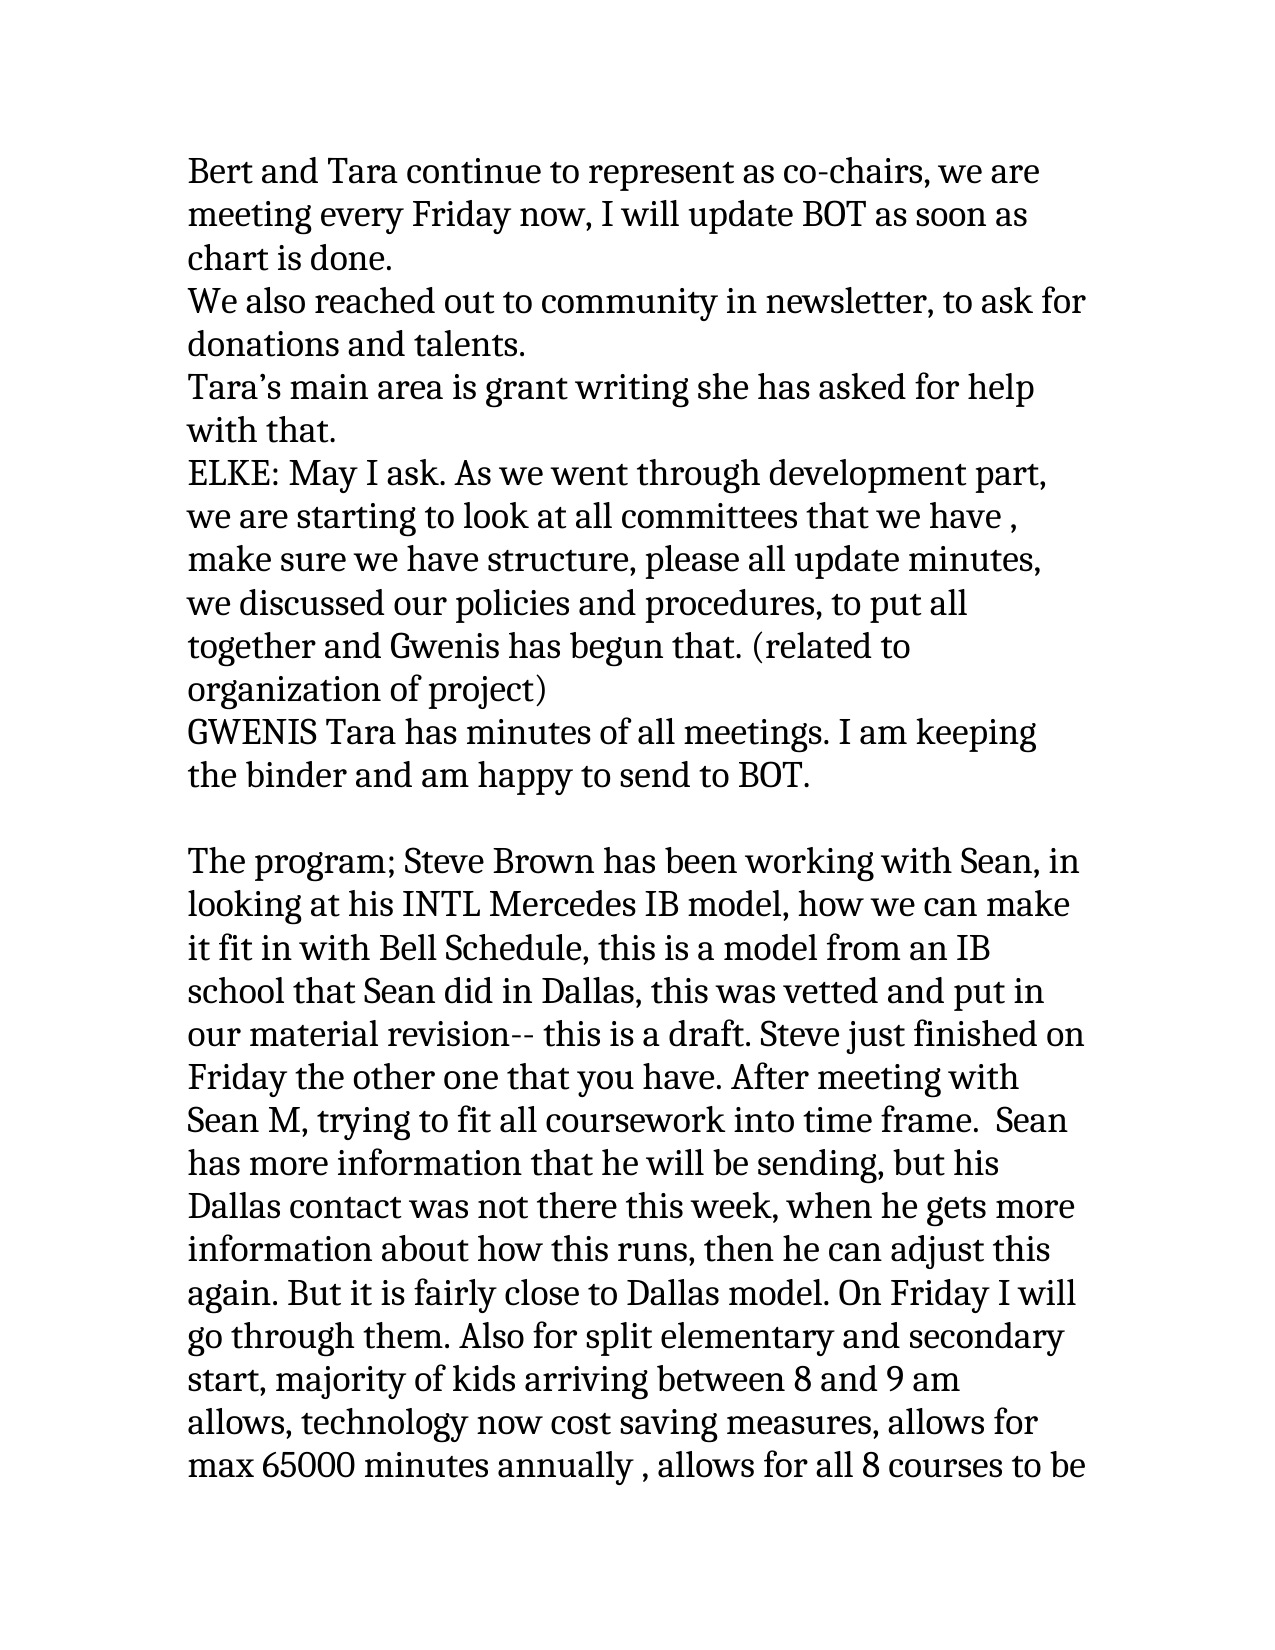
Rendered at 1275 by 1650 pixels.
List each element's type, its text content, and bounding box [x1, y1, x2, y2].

text We also reached out to community in newsletter, to ask for donations and talents. [187, 279, 1087, 366]
text Tara’s main area is grant writing she has asked for help with that. [187, 366, 1087, 452]
text ELKE: May I ask. As we went through development part, we are starting to look at all committees that we have , make sure we have structure, please all update minutes, we discussed our policies and procedures, to put all together and Gwenis has begun that. (related to organization of project) [187, 452, 1087, 711]
text The program; Steve Brown has been working with Sean, in looking at his INTL Mercedes IB model, how we can make it fit in with Bell Schedule, this is a model from an IB school that Sean did in Dallas, this was vetted and put in our material revision-- this is a draft. Steve just finished on Friday the other one that you have. After meeting with Sean M, trying to fit all coursework into time frame. Sean has more information that he will be sending, but his Dallas contact was not there this week, when he gets more information about how this runs, then he can adjust this again. But it is fairly close to Dallas model. On Friday I will go through them. Also for split elementary and secondary start, majority of kids arriving between 8 and 9 am [187, 840, 1087, 1401]
text GWENIS Tara has minutes of all meetings. I am keeping the binder and am happy to send to BOT. [187, 711, 1087, 797]
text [187, 1401, 1087, 1487]
text Bert and Tara continue to represent as co-chairs, we are meeting every Friday now, I will update BOT as soon as chart is done. [187, 150, 1087, 279]
